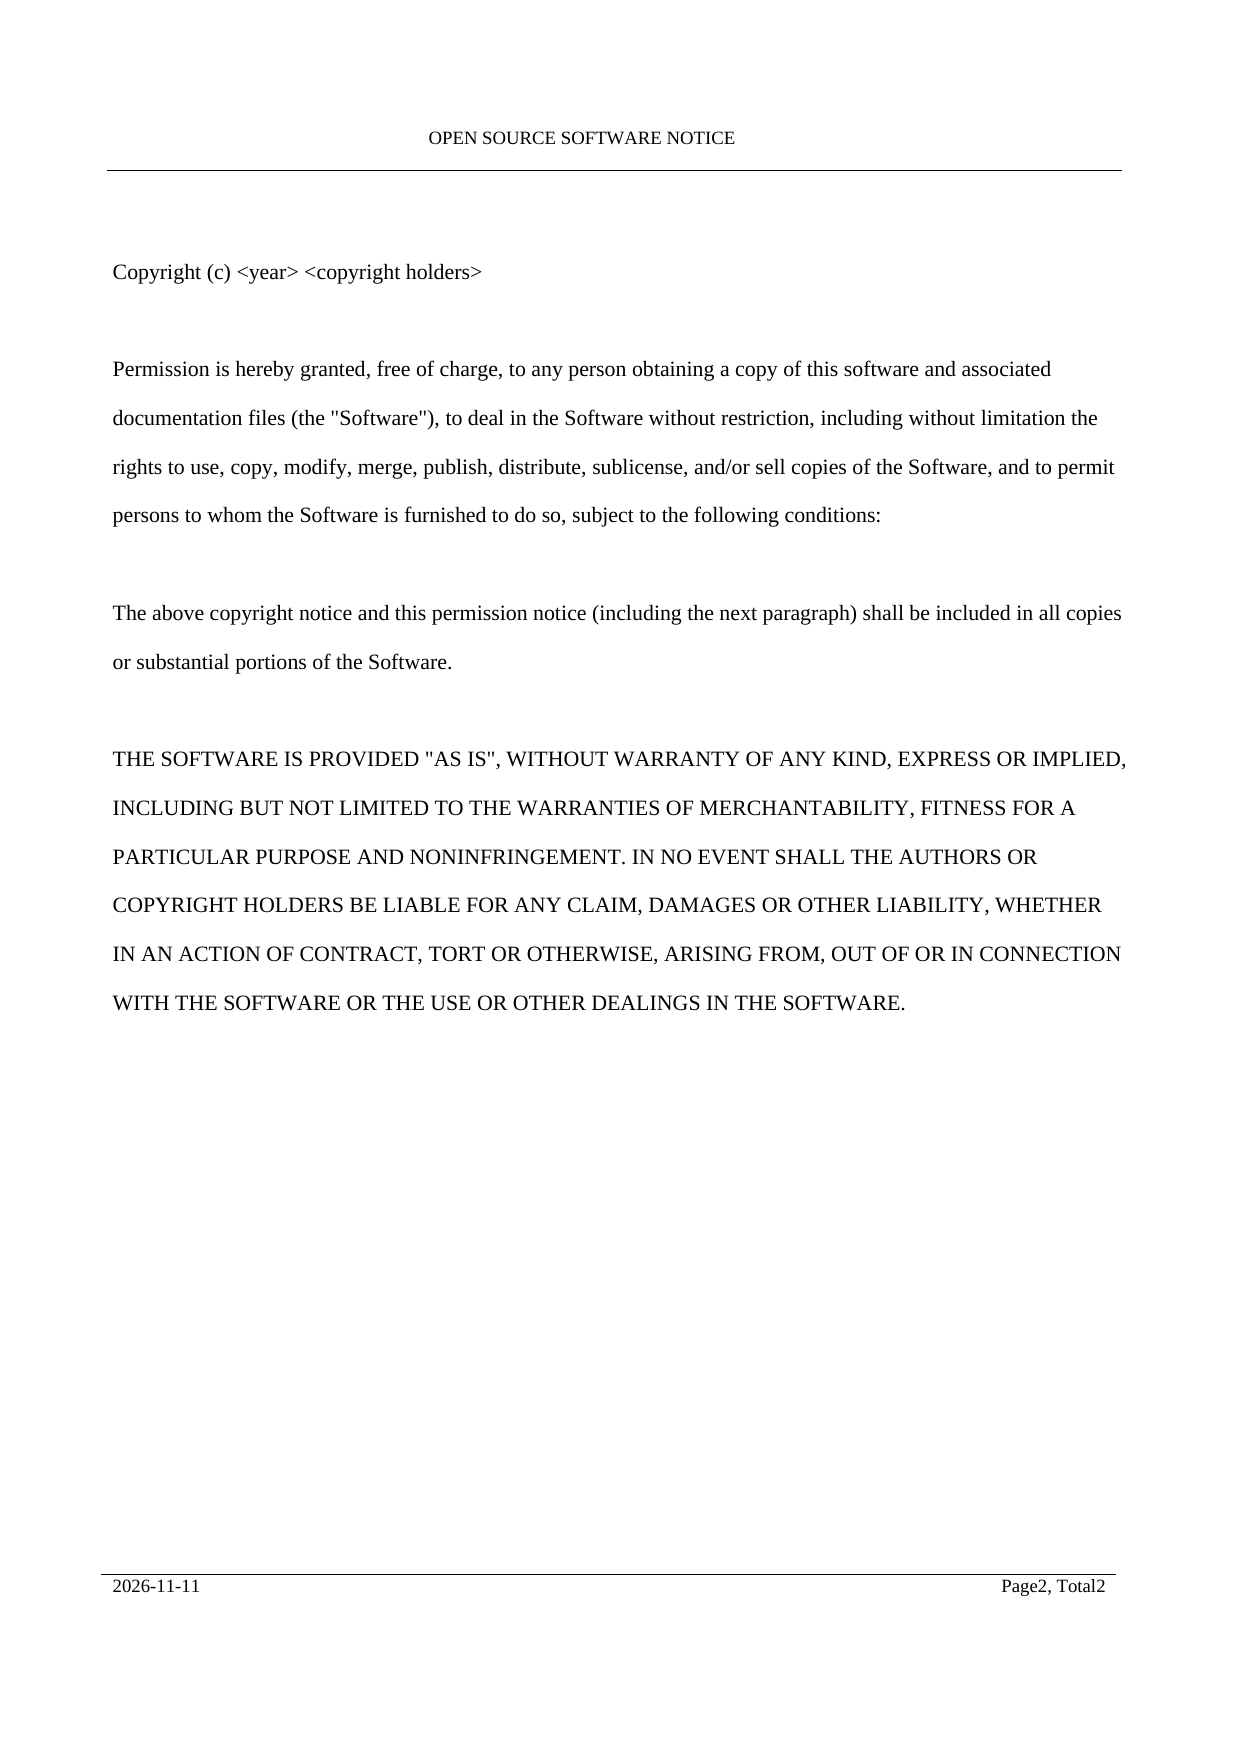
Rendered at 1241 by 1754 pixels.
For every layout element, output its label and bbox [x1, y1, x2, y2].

text [112, 206, 1128, 1019]
